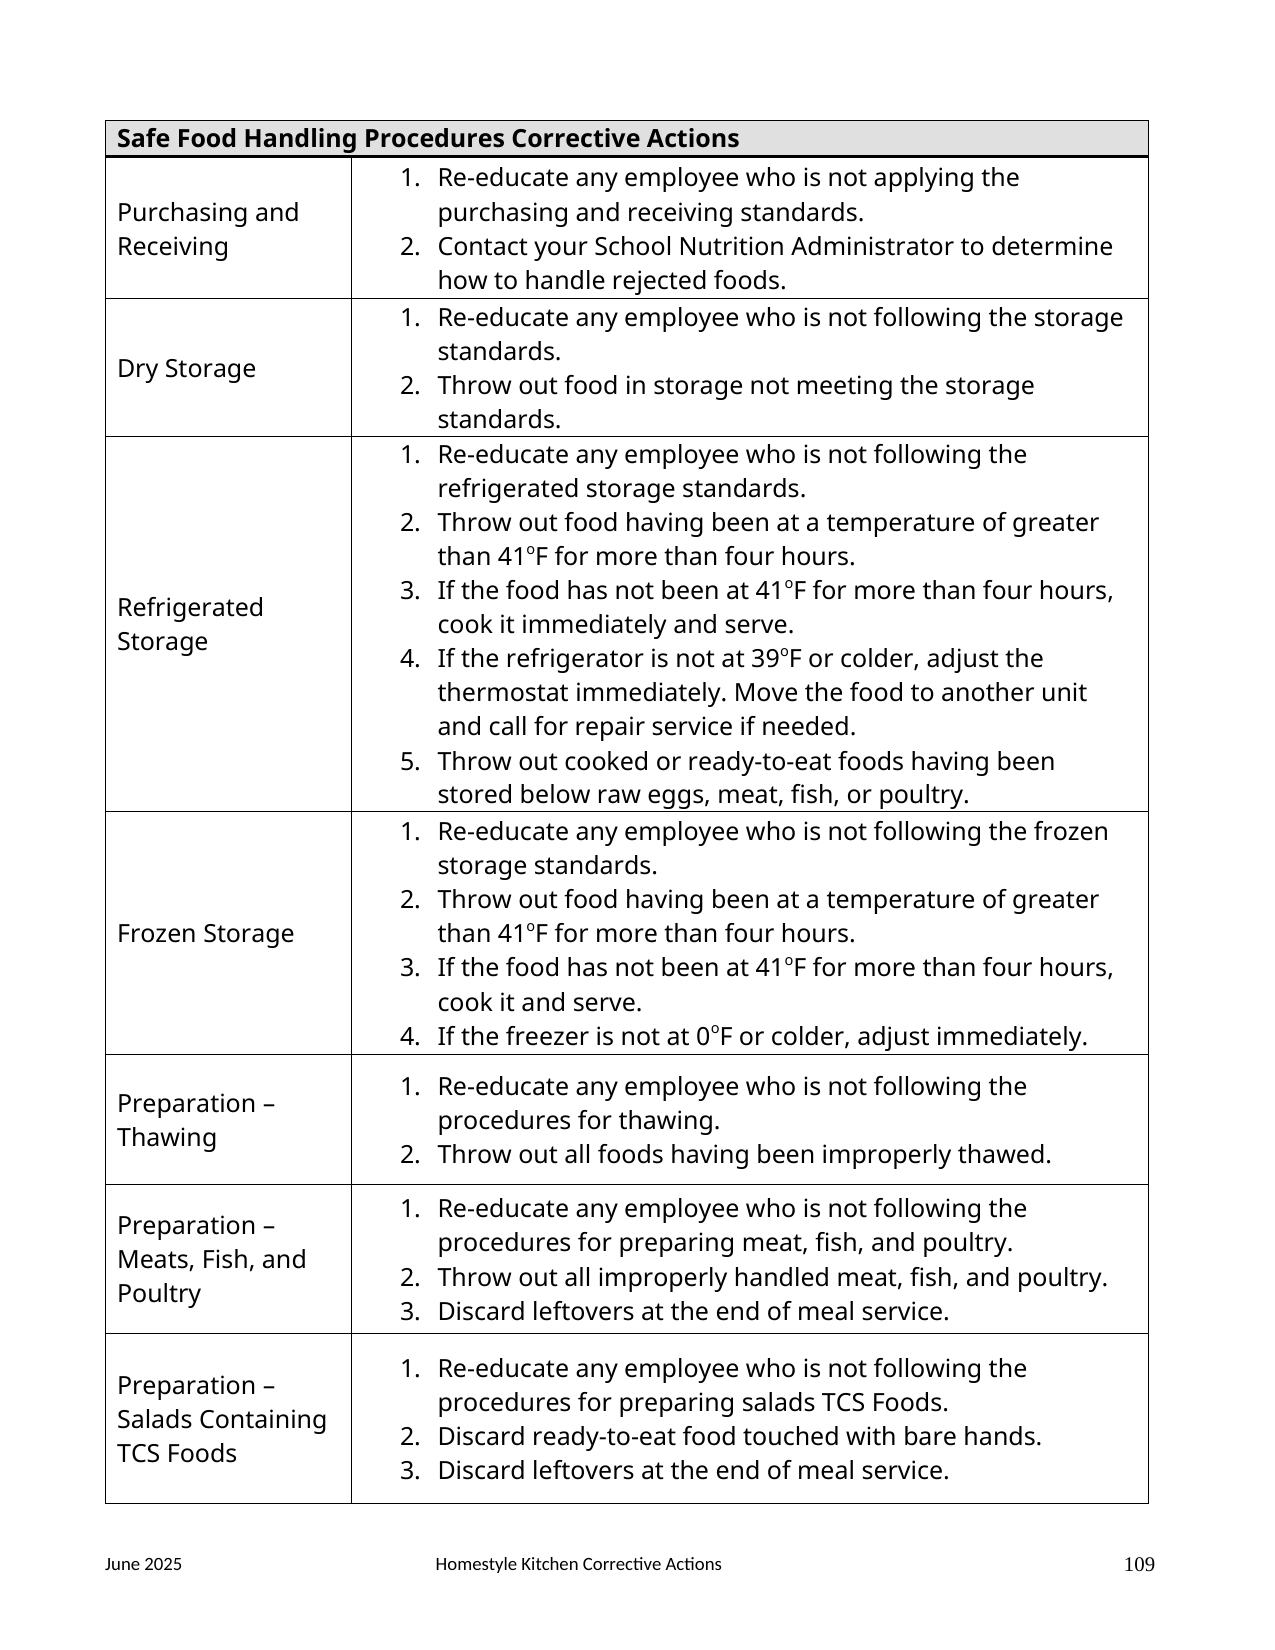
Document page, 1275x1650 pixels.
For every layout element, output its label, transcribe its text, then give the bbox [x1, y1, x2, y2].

table_cell Purchasing and Receiving [106, 158, 351, 298]
table_cell Preparation – Meats, Fish, and Poultry [106, 1185, 351, 1333]
table_header Safe Food Handling Procedures Corrective Actions [106, 121, 1148, 155]
table_cell Refrigerated Storage [106, 437, 351, 811]
table_cell Preparation – Thawing [106, 1055, 351, 1184]
table_cell Re-educate any employee who is not following the refrigerated storage standards. Throw out food having been at a temperature of greater than 41oF for more than four hours. If the food has not been at 41oF for more than four hours, cook it immediately and serve. If the refrigerator is not at 39oF or colder, adjust the thermostat immediately. Move the food to another unit and call for repair service if needed. Throw out cooked or ready-to-eat foods having been stored below raw eggs, meat, fish, or poultry. [352, 437, 1148, 811]
table_cell Re-educate any employee who is not following the procedures for thawing. Throw out all foods having been improperly thawed. [352, 1055, 1148, 1184]
table_cell Dry Storage [106, 299, 351, 436]
table_cell Re-educate any employee who is not following the storage standards. Throw out food in storage not meeting the storage standards. [352, 299, 1148, 436]
table_cell Re-educate any employee who is not applying the purchasing and receiving standards. Contact your School Nutrition Administrator to determine how to handle rejected foods. [352, 158, 1148, 298]
table_cell Preparation – Salads Containing TCS Foods [106, 1334, 351, 1503]
table_cell Frozen Storage [106, 812, 351, 1054]
table_cell Re-educate any employee who is not following the frozen storage standards. Throw out food having been at a temperature of greater than 41oF for more than four hours. If the food has not been at 41oF for more than four hours, cook it and serve. If the freezer is not at 0oF or colder, adjust immediately. [352, 812, 1148, 1054]
table_cell Re-educate any employee who is not following the procedures for preparing salads TCS Foods. Discard ready-to-eat food touched with bare hands. Discard leftovers at the end of meal service. [352, 1334, 1148, 1503]
table_cell Re-educate any employee who is not following the procedures for preparing meat, fish, and poultry. Throw out all improperly handled meat, fish, and poultry. Discard leftovers at the end of meal service. [352, 1185, 1148, 1333]
